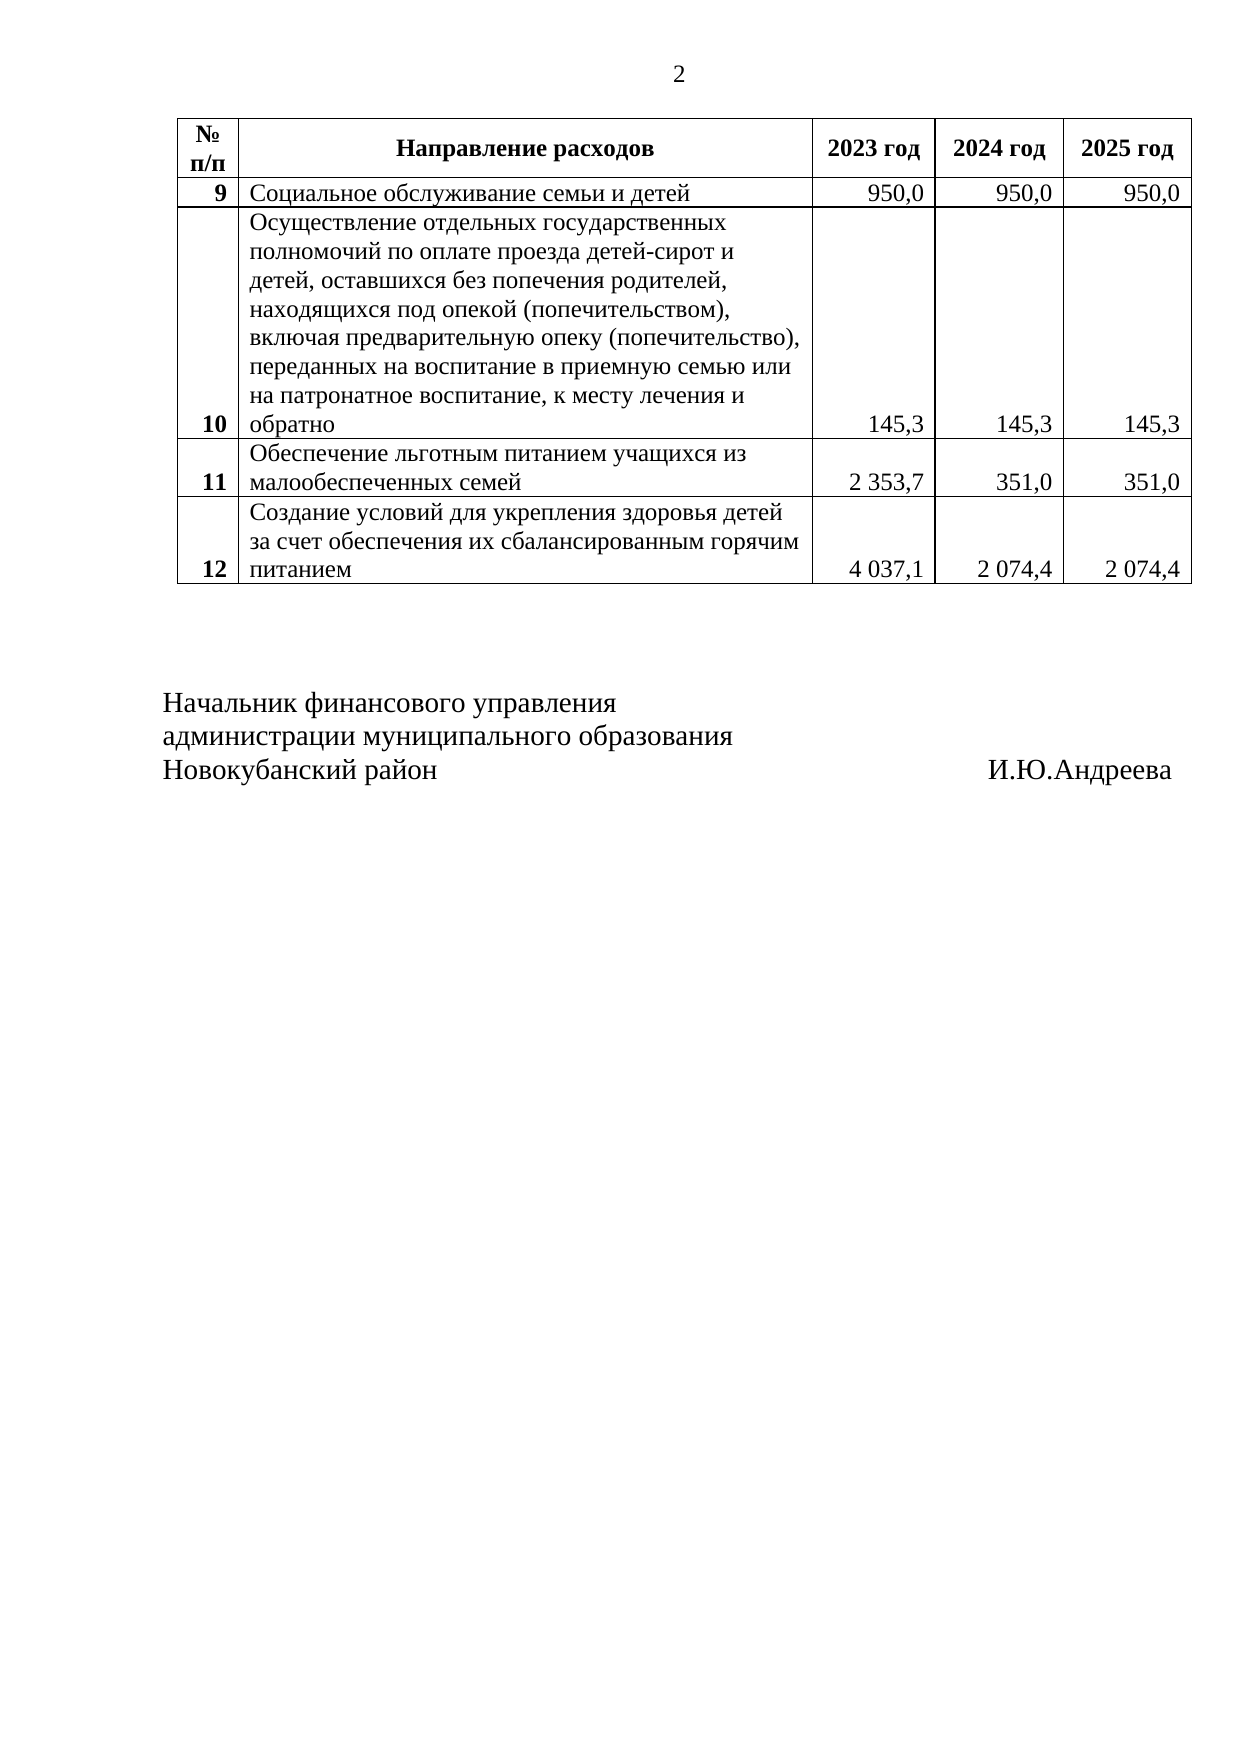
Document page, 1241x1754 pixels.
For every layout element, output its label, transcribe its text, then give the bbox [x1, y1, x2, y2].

text администрации муниципального образования [162, 718, 1181, 752]
table_cell 10 [178, 208, 238, 437]
table_cell 12 [178, 497, 238, 583]
table_cell 4 037,1 [813, 497, 934, 583]
table_cell 11 [178, 439, 238, 496]
table_cell Осуществление отдельных государственных полномочий по оплате проезда детей-сирот и детей, оставшихся без попечения родителей, находящихся под опекой (попечительством), включая предварительную опеку (попечительство), переданных на воспитание в приемную семью или на патронатное воспитание, к месту лечения и обратно [239, 208, 812, 437]
table_cell Социальное обслуживание семьи и детей [239, 178, 812, 206]
table_header Направление расходов [239, 119, 812, 177]
table_cell 2 074,4 [936, 497, 1063, 583]
table_cell 145,3 [936, 208, 1063, 437]
table_cell 351,0 [936, 439, 1063, 496]
table_header 2025 год [1064, 119, 1191, 177]
table_cell 950,0 [1064, 178, 1191, 206]
table_cell 351,0 [1064, 439, 1191, 496]
table_header 2023 год [813, 119, 934, 177]
table_cell 145,3 [1064, 208, 1191, 437]
table_cell 950,0 [813, 178, 934, 206]
table_cell 2 074,4 [1064, 497, 1191, 583]
table_cell 145,3 [813, 208, 934, 437]
table_cell 950,0 [936, 178, 1063, 206]
text Новокубанский район И.Ю.Андреева [162, 752, 1181, 786]
table_cell 2 353,7 [813, 439, 934, 496]
table_cell Создание условий для укрепления здоровья детей за счет обеспечения их сбалансированным горячим питанием [239, 497, 812, 583]
table_cell 9 [178, 178, 238, 206]
table_cell Обеспечение льготным питанием учащихся из малообеспеченных семей [239, 439, 812, 496]
table_header № п/п [178, 119, 238, 177]
table_header 2024 год [936, 119, 1063, 177]
text Начальник финансового управления [162, 685, 1181, 718]
